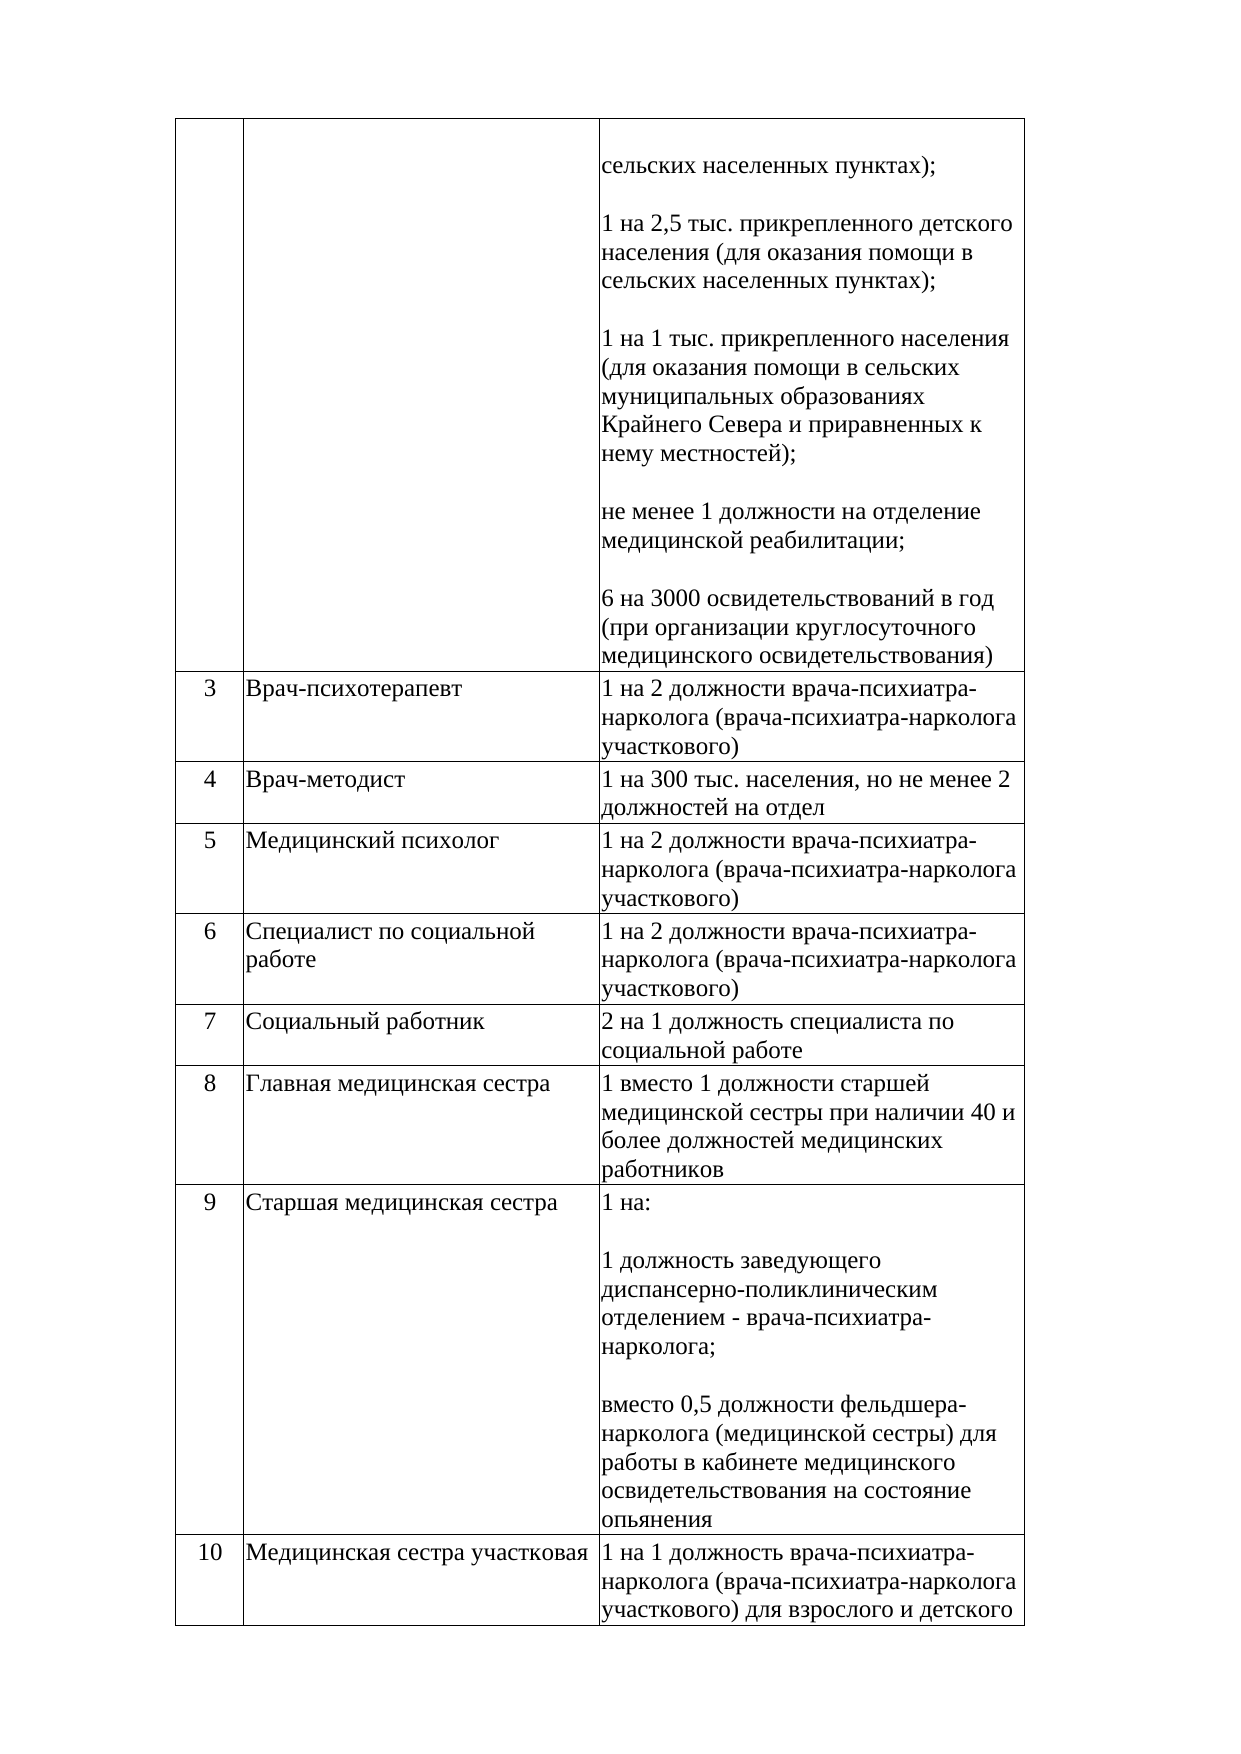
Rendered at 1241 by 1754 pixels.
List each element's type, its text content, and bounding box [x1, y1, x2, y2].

table_cell 9 [176, 1185, 243, 1534]
table_cell 1 на 2 должности врача-психиатра- нарколога (врача-психиатра-нарколога участкового) [600, 914, 1024, 1003]
table_cell 10 [176, 1535, 243, 1625]
table_cell Старшая медицинская сестра [244, 1185, 599, 1534]
table_cell 6 [176, 914, 243, 1003]
table_cell 5 [176, 824, 243, 913]
table_cell 1 вместо 1 должности старшей медицинской сестры при наличии 40 и более должностей медицинских работников [600, 1066, 1024, 1184]
table_cell 3 [176, 672, 243, 761]
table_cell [600, 119, 1024, 671]
table_cell Главная медицинская сестра [244, 1066, 599, 1184]
table_cell 2 на 1 должность специалиста по социальной работе [600, 1005, 1024, 1065]
table_cell 2 [176, 119, 243, 671]
table_cell 1 на 300 тыс. населения, но не менее 2 должностей на отдел [600, 762, 1024, 823]
table_cell Медицинский психолог [244, 824, 599, 913]
table_cell Врач-методист [244, 762, 599, 823]
table_cell 4 [176, 762, 243, 823]
table_cell 7 [176, 1005, 243, 1065]
table_cell 1 на: 1 должность заведующего диспансерно-поликлиническим отделением - врача-психиатра-нарколога; вместо 0,5 должности фельдшера-нарколога (медицинской сестры) для работы в кабинете медицинского освидетельствования на состояние опьянения [600, 1185, 1024, 1534]
table_cell 1 на 2 должности врача-психиатра- нарколога (врача-психиатра-нарколога участкового) [600, 672, 1024, 761]
table_cell Специалист по социальной работе [244, 914, 599, 1003]
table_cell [244, 119, 599, 671]
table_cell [244, 1535, 599, 1625]
table_cell Врач-психотерапевт [244, 672, 599, 761]
table_cell Социальный работник [244, 1005, 599, 1065]
table_cell 8 [176, 1066, 243, 1184]
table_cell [600, 1535, 1024, 1625]
table_cell 1 на 2 должности врача-психиатра-нарколога (врача-психиатра-нарколога участкового) [600, 824, 1024, 913]
